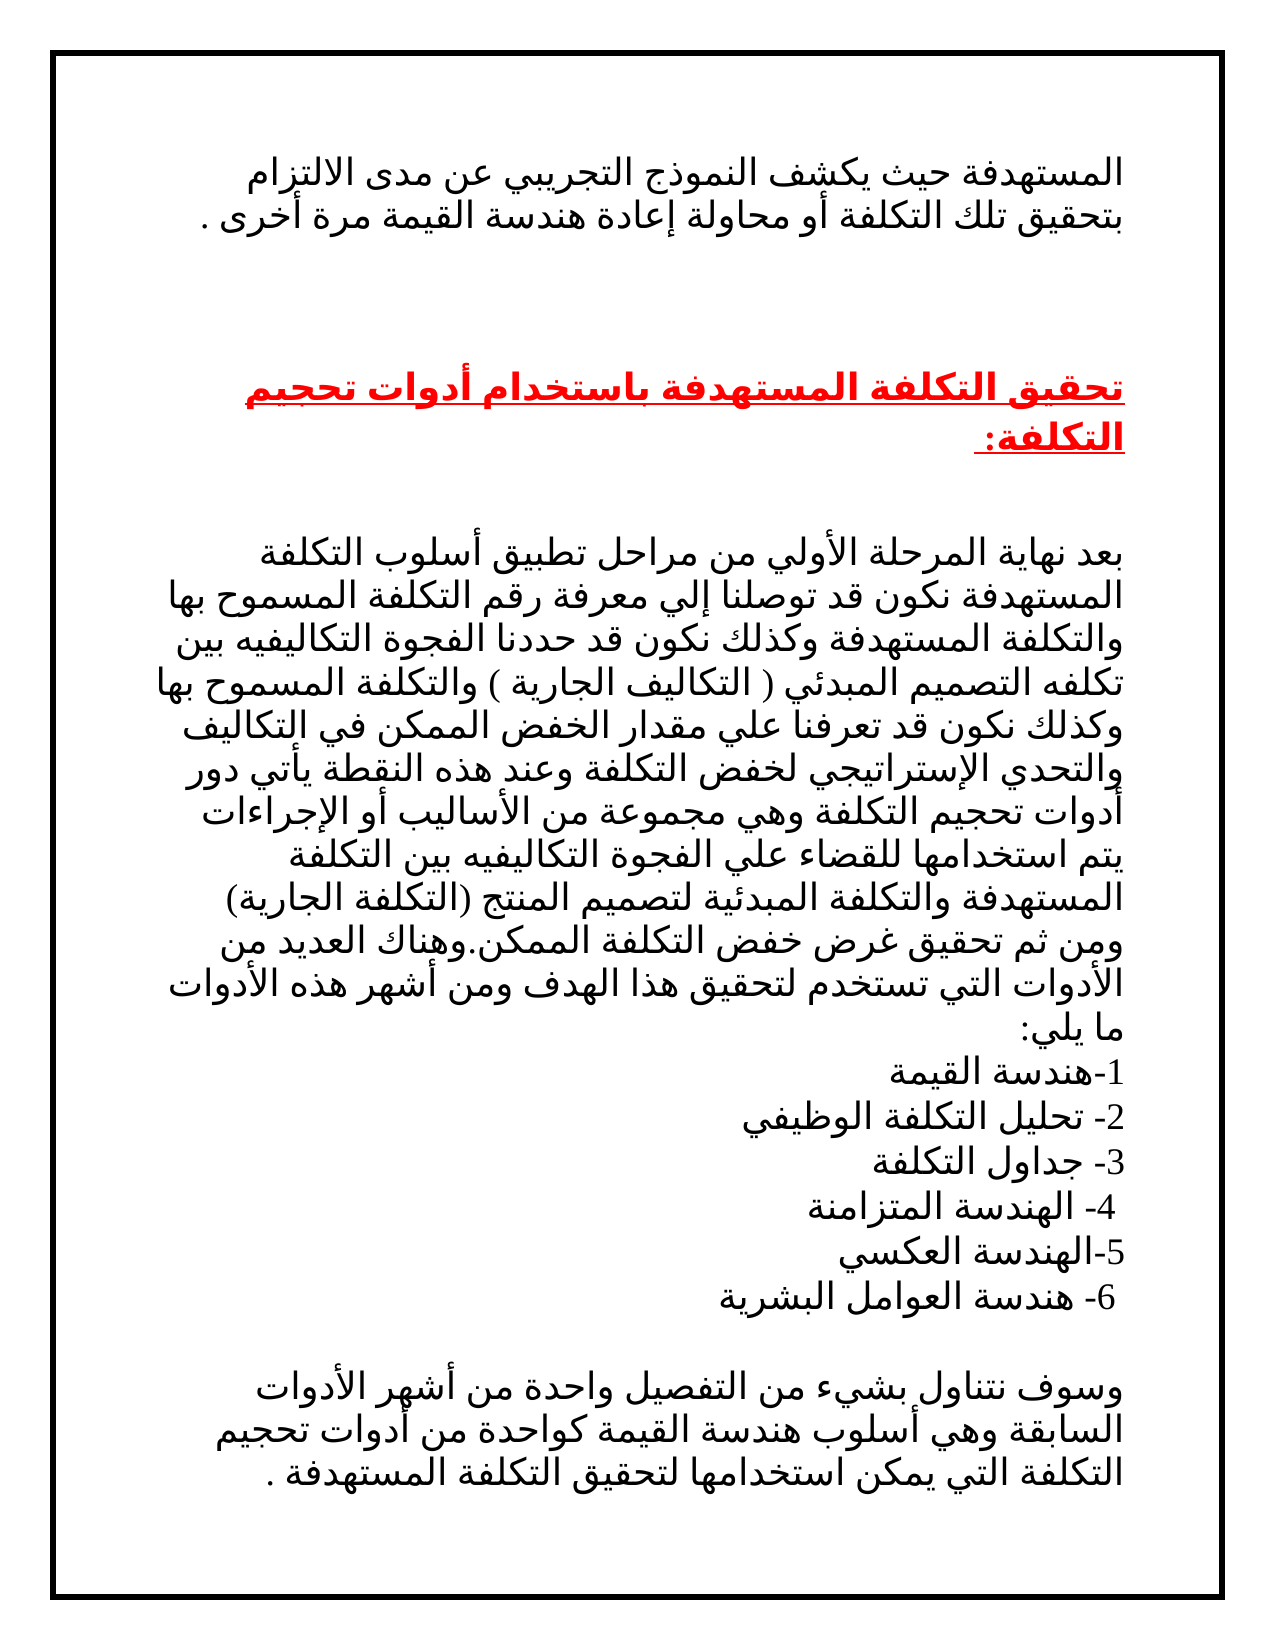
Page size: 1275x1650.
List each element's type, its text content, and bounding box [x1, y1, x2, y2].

text 5-الهندسة العكسي [150, 1229, 1125, 1272]
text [150, 150, 1125, 236]
text 1-هندسة القيمة [150, 1050, 1125, 1093]
text 4- الهندسة المتزامنة [150, 1184, 1125, 1228]
text تحقيق التكلفة المستهدفة باستخدام أدوات تحجيم التكلفة: [150, 366, 1125, 458]
text بعد نهاية المرحلة الأولي من مراحل تطبيق أسلوب التكلفة المستهدفة نكون قد توصلنا إلي معرفة رقم التكلفة المسموح بها والتكلفة المستهدفة وكذلك نكون قد حددنا الفجوة التكاليفيه بين تكلفه التصميم المبدئي ( التكاليف الجارية ) والتكلفة المسموح بها وكذلك نكون قد تعرفنا علي مقدار الخفض الممكن في التكاليف والتحدي الإستراتيجي لخفض التكلفة وعند هذه النقطة يأتي دور أدوات تحجيم التكلفة وهي مجموعة من الأساليب أو الإجراءات يتم استخدامها للقضاء علي الفجوة التكاليفيه بين التكلفة المستهدفة والتكلفة المبدئية لتصميم المنتج (التكلفة الجارية) ومن ثم تحقيق غرض خفض التكلفة الممكن.وهناك العديد من الأدوات التي تستخدم لتحقيق هذا الهدف ومن أشهر هذه الأدوات ما يلي: [150, 531, 1125, 1048]
text وسوف نتناول بشيء من التفصيل واحدة من أشهر الأدوات السابقة وهي أسلوب هندسة القيمة كواحدة من أدوات تحجيم التكلفة التي يمكن استخدامها لتحقيق التكلفة المستهدفة . [150, 1364, 1125, 1493]
text 2- تحليل التكلفة الوظيفي [150, 1095, 1125, 1138]
text 6- هندسة العوامل البشرية [150, 1274, 1125, 1317]
text 3- جداول التكلفة [150, 1139, 1125, 1183]
